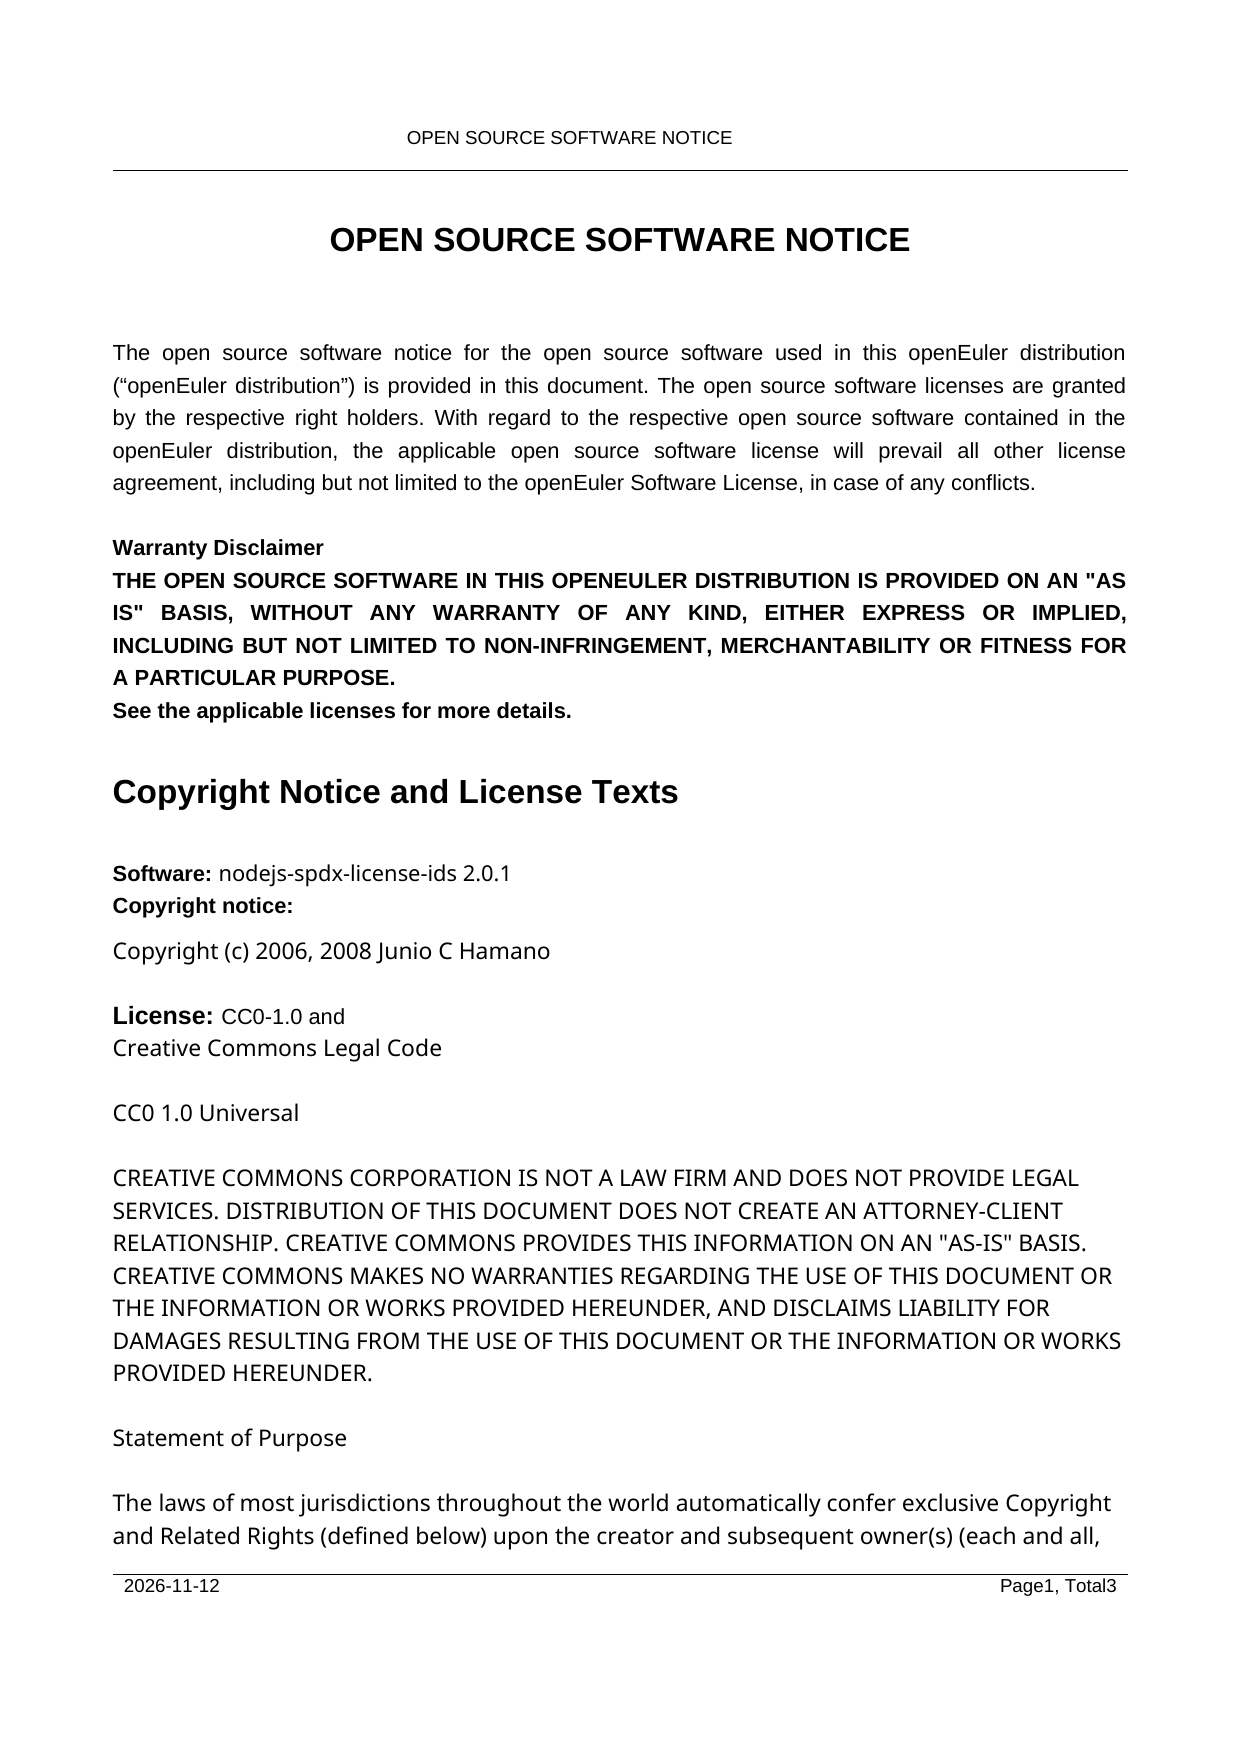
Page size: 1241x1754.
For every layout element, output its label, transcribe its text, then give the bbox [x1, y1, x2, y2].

text Statement of Purpose [112, 1421, 1128, 1454]
text CREATIVE COMMONS CORPORATION IS NOT A LAW FIRM AND DOES NOT PROVIDE LEGAL SERVICES. DISTRIBUTION OF THIS DOCUMENT DOES NOT CREATE AN ATTORNEY-CLIENT RELATIONSHIP. CREATIVE COMMONS PROVIDES THIS INFORMATION ON AN "AS-IS" BASIS. CREATIVE COMMONS MAKES NO WARRANTIES REGARDING THE USE OF THIS DOCUMENT OR THE INFORMATION OR WORKS PROVIDED HEREUNDER, AND DISCLAIMS LIABILITY FOR DAMAGES RESULTING FROM THE USE OF THIS DOCUMENT OR THE INFORMATION OR WORKS PROVIDED HEREUNDER. [112, 1161, 1128, 1389]
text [112, 1486, 1128, 1551]
text OPEN SOURCE SOFTWARE NOTICE [112, 206, 1128, 271]
text License: CC0-1.0 and [112, 999, 1128, 1031]
text Copyright (c) 2006, 2008 Junio C Hamano [112, 934, 1128, 999]
text Copyright Notice and License Texts [112, 759, 1128, 824]
text THE OPEN SOURCE SOFTWARE IN THIS OPENEULER DISTRIBUTION IS PROVIDED ON AN "AS IS" BASIS, WITHOUT ANY WARRANTY OF ANY KIND, EITHER EXPRESS OR IMPLIED, INCLUDING BUT NOT LIMITED TO NON-INFRINGEMENT, MERCHANTABILITY OR FITNESS FOR A PARTICULAR PURPOSE. See the applicable licenses for more details. [112, 564, 1128, 726]
text Copyright notice: [112, 889, 1128, 921]
text The open source software notice for the open source software used in this openEuler distribution (“openEuler distribution”) is provided in this document. The open source software licenses are granted by the respective right holders. With regard to the respective open source software contained in the openEuler distribution, the applicable open source software license will prevail all other license agreement, including but not limited to the openEuler Software License, in case of any conflicts. [112, 336, 1128, 499]
text CC0 1.0 Universal [112, 1096, 1128, 1129]
text Warranty Disclaimer [112, 531, 1128, 564]
text Creative Commons Legal Code [112, 1031, 1128, 1064]
title Software: nodejs-spdx-license-ids 2.0.1 [112, 856, 1128, 889]
